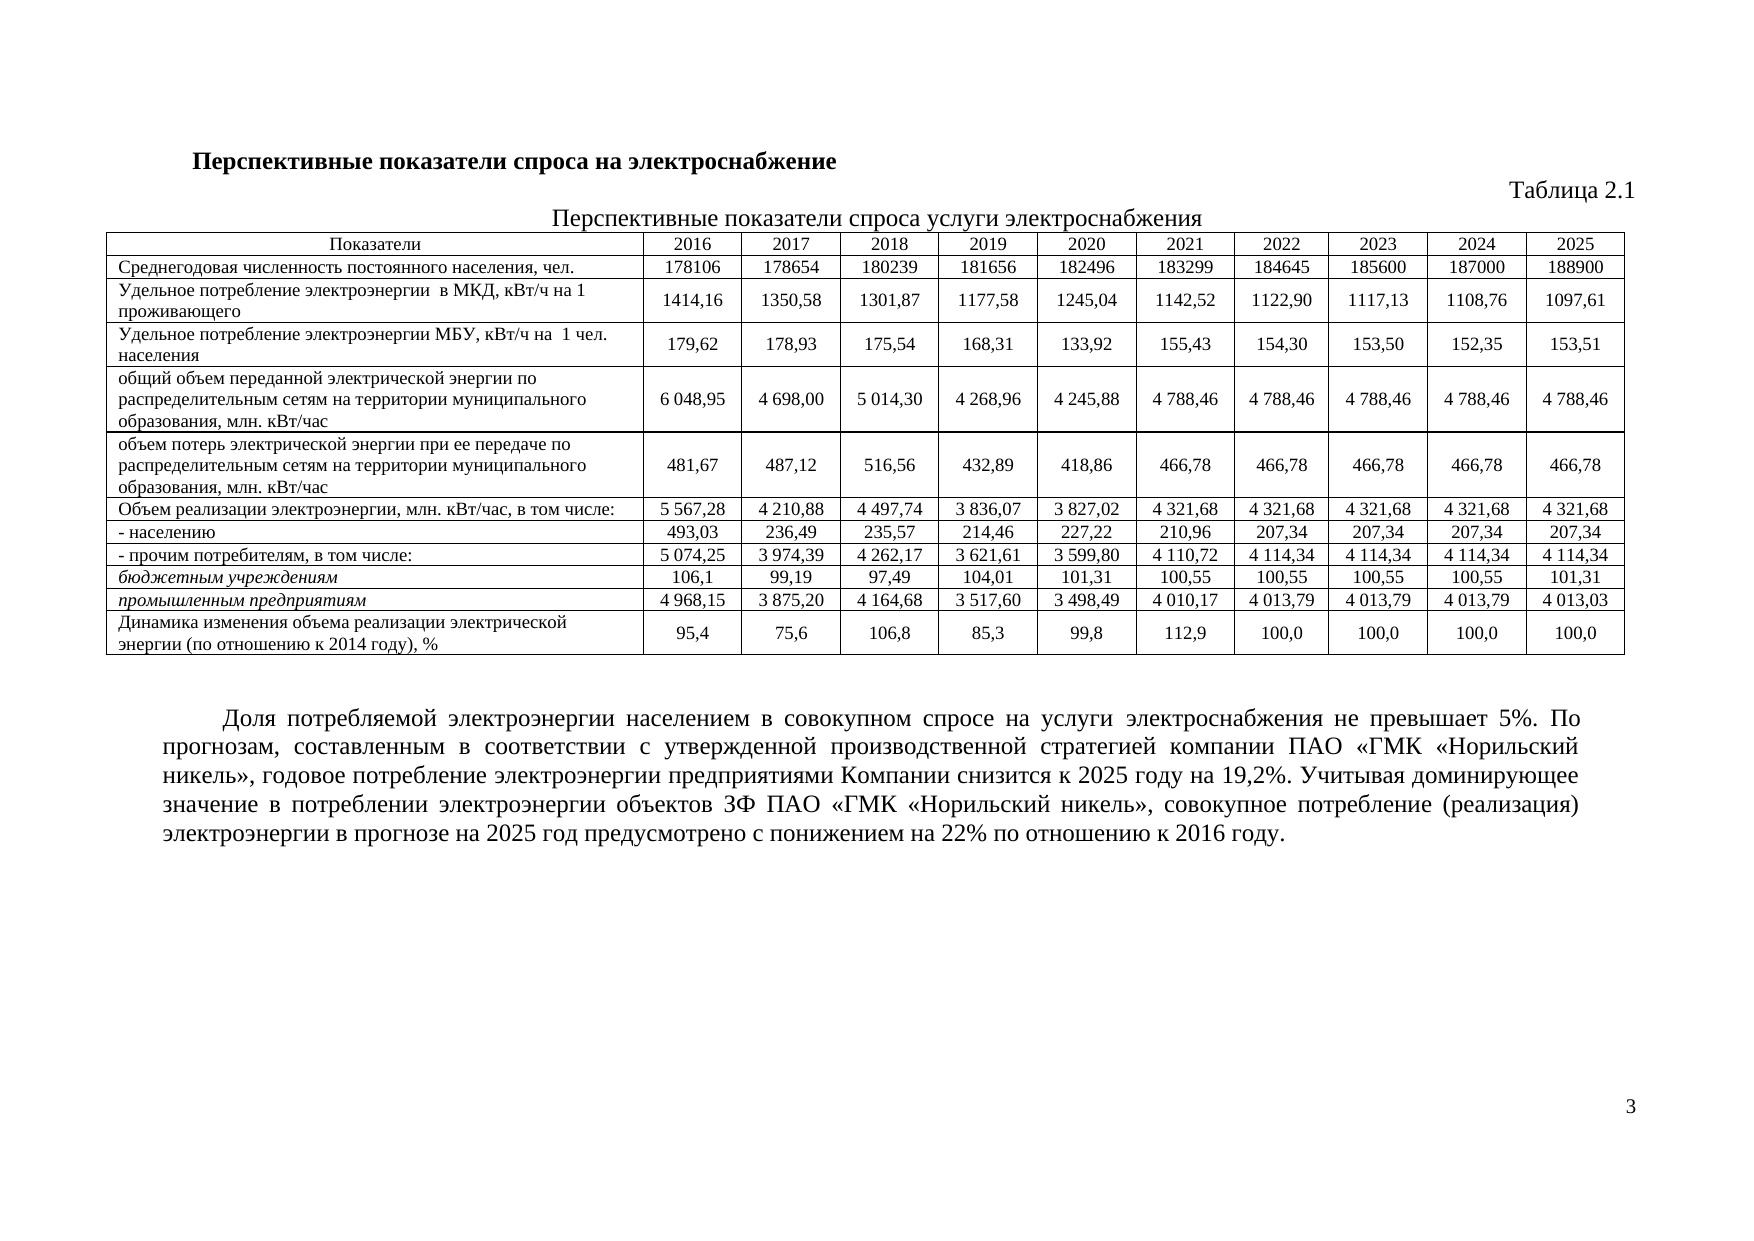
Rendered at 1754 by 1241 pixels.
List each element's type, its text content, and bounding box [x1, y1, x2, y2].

table_cell 4 210,88 [742, 498, 840, 520]
table_cell бюджетным учреждениям [107, 566, 643, 588]
table_cell 100,0 [1235, 611, 1328, 654]
table_cell 1108,76 [1428, 279, 1526, 322]
table_cell 4 321,68 [1235, 498, 1328, 520]
table_header 2018 [841, 233, 938, 255]
table_cell 187000 [1428, 256, 1526, 277]
table_cell 4 114,34 [1235, 544, 1328, 565]
table_header 2024 [1428, 233, 1526, 255]
table_cell промышленным предприятиям [107, 589, 643, 610]
table_cell 1245,04 [1038, 279, 1136, 322]
table_cell 1414,16 [644, 279, 741, 322]
table_cell 181656 [939, 256, 1037, 277]
table_cell 179,62 [644, 323, 741, 366]
table_cell 4 321,68 [1329, 498, 1427, 520]
table_cell 5 567,28 [644, 498, 741, 520]
table_cell 207,34 [1527, 521, 1624, 542]
table_cell 3 836,07 [939, 498, 1037, 520]
table_cell 4 268,96 [939, 367, 1037, 431]
table_cell 100,55 [1428, 566, 1526, 588]
table_cell 178,93 [742, 323, 840, 366]
table_cell 100,55 [1329, 566, 1427, 588]
table_cell 101,31 [1038, 566, 1136, 588]
table_cell 85,3 [939, 611, 1037, 654]
table_cell 100,0 [1527, 611, 1624, 654]
table_cell 4 010,17 [1137, 589, 1234, 610]
table_cell 5 074,25 [644, 544, 741, 565]
table_header 2023 [1329, 233, 1427, 255]
table_cell 99,8 [1038, 611, 1136, 654]
table_cell 1122,90 [1235, 279, 1328, 322]
table_cell 106,1 [644, 566, 741, 588]
table_cell 6 048,95 [644, 367, 741, 431]
table_cell объем потерь электрической энергии при ее передаче по распределительным сетям на территории муниципального образования, млн. кВт/час [107, 433, 643, 497]
text Таблица 2.1 [118, 175, 1636, 203]
table_cell 5 014,30 [841, 367, 938, 431]
table_cell 4 110,72 [1137, 544, 1234, 565]
table_cell 95,4 [644, 611, 741, 654]
table_cell общий объем переданной электрической энергии по распределительным сетям на территории муниципального образования, млн. кВт/час [107, 367, 643, 431]
table_cell 154,30 [1235, 323, 1328, 366]
table_cell 112,9 [1137, 611, 1234, 654]
table_cell 4 013,79 [1428, 589, 1526, 610]
table_cell 75,6 [742, 611, 840, 654]
table_cell 100,55 [1137, 566, 1234, 588]
table_cell 493,03 [644, 521, 741, 542]
table_cell 153,51 [1527, 323, 1624, 366]
table_cell 4 013,79 [1329, 589, 1427, 610]
table_cell 4 164,68 [841, 589, 938, 610]
table_cell 236,49 [742, 521, 840, 542]
table_cell 104,01 [939, 566, 1037, 588]
table_cell 152,35 [1428, 323, 1526, 366]
table_cell - населению [107, 521, 643, 542]
table_cell 3 827,02 [1038, 498, 1136, 520]
table_cell 207,34 [1428, 521, 1526, 542]
table_header 2020 [1038, 233, 1136, 255]
table_header 2025 [1527, 233, 1624, 255]
table_cell Объем реализации электроэнергии, млн. кВт/час, в том числе: [107, 498, 643, 520]
table_cell 101,31 [1527, 566, 1624, 588]
table_cell 4 321,68 [1527, 498, 1624, 520]
table_cell 235,57 [841, 521, 938, 542]
table_cell - прочим потребителям, в том числе: [107, 544, 643, 565]
table_cell 3 974,39 [742, 544, 840, 565]
table_cell 466,78 [1527, 433, 1624, 497]
table_cell 214,46 [939, 521, 1037, 542]
table_cell 4 245,88 [1038, 367, 1136, 431]
table_cell 4 788,46 [1428, 367, 1526, 431]
table_cell Удельное потребление электроэнергии МБУ, кВт/ч на 1 чел. населения [107, 323, 643, 366]
table_cell Динамика изменения объема реализации электрической энергии (по отношению к 2014 году), % [107, 611, 643, 654]
table_cell 4 321,68 [1137, 498, 1234, 520]
table_cell 4 788,46 [1137, 367, 1234, 431]
table_cell 432,89 [939, 433, 1037, 497]
table_cell 207,34 [1329, 521, 1427, 542]
table_cell 1097,61 [1527, 279, 1624, 322]
table_cell 168,31 [939, 323, 1037, 366]
table_cell 3 517,60 [939, 589, 1037, 610]
table_cell 4 114,34 [1527, 544, 1624, 565]
table_cell 4 114,34 [1428, 544, 1526, 565]
table_cell 100,0 [1329, 611, 1427, 654]
table_cell 4 788,46 [1235, 367, 1328, 431]
table_cell 153,50 [1329, 323, 1427, 366]
table_cell 4 698,00 [742, 367, 840, 431]
table_cell 3 599,80 [1038, 544, 1136, 565]
table_cell 227,22 [1038, 521, 1136, 542]
table_cell 1301,87 [841, 279, 938, 322]
table_cell 210,96 [1137, 521, 1234, 542]
table_cell 133,92 [1038, 323, 1136, 366]
table_cell 180239 [841, 256, 938, 277]
table_cell Среднегодовая численность постоянного населения, чел. [107, 256, 643, 277]
table_cell 4 321,68 [1428, 498, 1526, 520]
table_cell 466,78 [1137, 433, 1234, 497]
table_cell 3 875,20 [742, 589, 840, 610]
table_cell 4 788,46 [1329, 367, 1427, 431]
table_header 2021 [1137, 233, 1234, 255]
table_cell 487,12 [742, 433, 840, 497]
table_cell 4 497,74 [841, 498, 938, 520]
table_header 2019 [939, 233, 1037, 255]
table_cell 3 621,61 [939, 544, 1037, 565]
table_cell 418,86 [1038, 433, 1136, 497]
table_header Показатели [107, 233, 643, 255]
table_cell 99,19 [742, 566, 840, 588]
table_cell 188900 [1527, 256, 1624, 277]
table_cell 3 498,49 [1038, 589, 1136, 610]
table_header 2022 [1235, 233, 1328, 255]
table_cell 1350,58 [742, 279, 840, 322]
table_cell 185600 [1329, 256, 1427, 277]
table_cell 481,67 [644, 433, 741, 497]
table_cell 516,56 [841, 433, 938, 497]
table_cell 100,0 [1428, 611, 1526, 654]
table_cell 182496 [1038, 256, 1136, 277]
table_cell 4 013,79 [1235, 589, 1328, 610]
table_cell 184645 [1235, 256, 1328, 277]
table_cell 175,54 [841, 323, 938, 366]
table_cell 155,43 [1137, 323, 1234, 366]
table_header 2017 [742, 233, 840, 255]
table_header 2016 [644, 233, 741, 255]
table_cell 106,8 [841, 611, 938, 654]
table_cell 1117,13 [1329, 279, 1427, 322]
text Доля потребляемой электроэнергии населением в совокупном спросе на услуги электроснабжения не превышает 5%. По прогнозам, составленным в соответствии с утвержденной производственной стратегией компании ПАО «ГМК «Норильский никель», годовое потребление электроэнергии предприятиями Компании снизится к 2025 году на 19,2%. Учитывая доминирующее значение в потреблении электроэнергии объектов ЗФ ПАО «ГМК «Норильский никель», совокупное потребление (реализация) электроэнергии в прогнозе на 2025 год предусмотрено с понижением на 22% по отношению к 2016 году. [162, 703, 1581, 846]
table_cell 1177,58 [939, 279, 1037, 322]
table_cell 466,78 [1329, 433, 1427, 497]
table_cell 207,34 [1235, 521, 1328, 542]
table_cell 183299 [1137, 256, 1234, 277]
table_cell 178654 [742, 256, 840, 277]
table_cell 178106 [644, 256, 741, 277]
table_cell 4 968,15 [644, 589, 741, 610]
table_cell 4 114,34 [1329, 544, 1427, 565]
table_cell 97,49 [841, 566, 938, 588]
text Перспективные показатели спроса услуги электроснабжения [118, 203, 1636, 232]
table_cell 100,55 [1235, 566, 1328, 588]
table_cell 466,78 [1235, 433, 1328, 497]
table_cell 4 262,17 [841, 544, 938, 565]
table_cell 466,78 [1428, 433, 1526, 497]
table_cell 4 013,03 [1527, 589, 1624, 610]
table_cell Удельное потребление электроэнергии в МКД, кВт/ч на 1 проживающего [107, 279, 643, 322]
table_cell 1142,52 [1137, 279, 1234, 322]
table_cell 4 788,46 [1527, 367, 1624, 431]
text Перспективные показатели спроса на электроснабжение [118, 146, 1636, 175]
